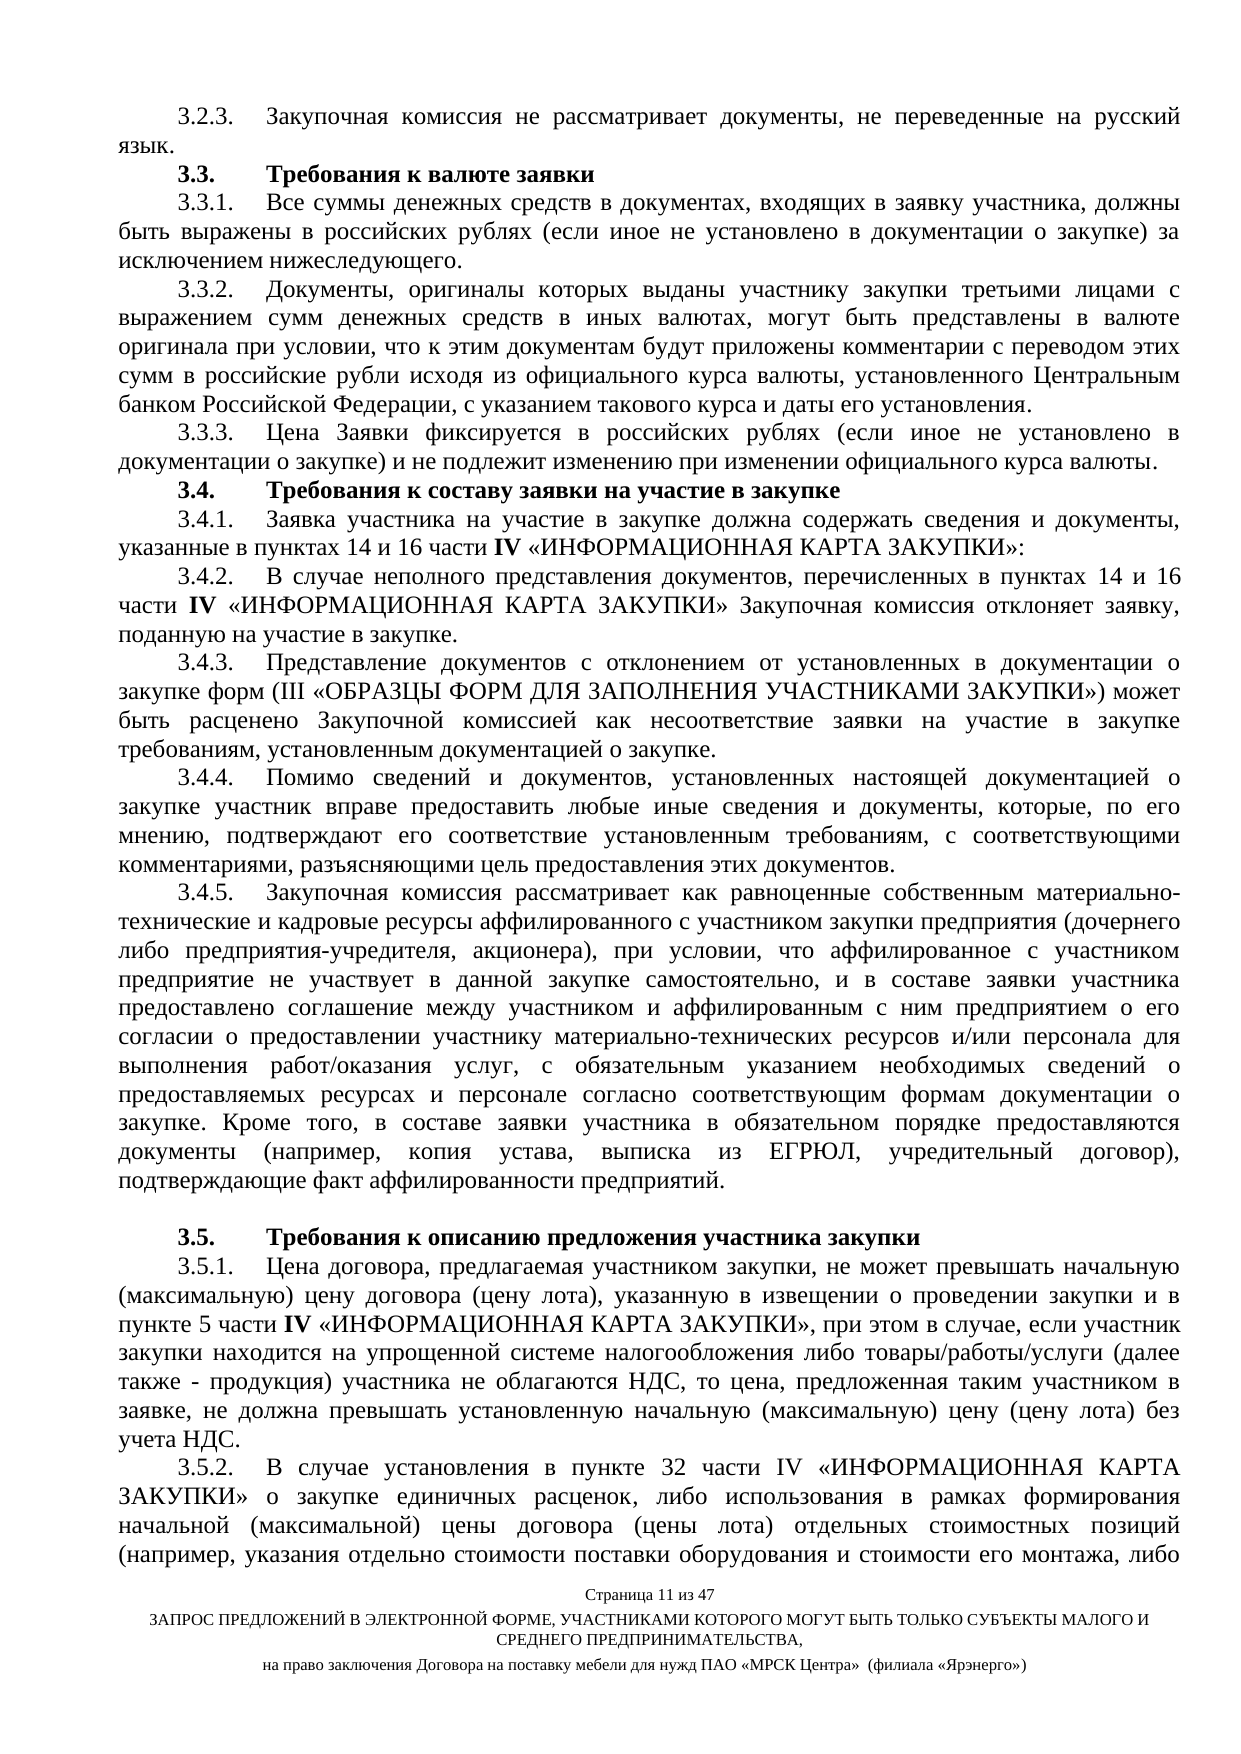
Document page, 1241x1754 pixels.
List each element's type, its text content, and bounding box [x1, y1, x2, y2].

subtitle Представление документов с отклонением от установленных в документации о закупке форм (III «ОБРАЗЦЫ ФОРМ ДЛЯ ЗАПОЛНЕНИЯ УЧАСТНИКАМИ ЗАКУПКИ») может быть расценено Закупочной комиссией как несоответствие заявки на участие в закупке требованиям, установленным документацией о закупке. [118, 647, 1181, 762]
subtitle Все суммы денежных средств в документах, входящих в заявку участника, должны быть выражены в российских рублях (если иное не установлено в документации о закупке) за исключением нижеследующего. [118, 187, 1181, 274]
subtitle Закупочная комиссия рассматривает как равноценные собственным материально-технические и кадровые ресурсы аффилированного с участником закупки предприятия (дочернего либо предприятия-учредителя, акционера), при условии, что аффилированное с участником предприятие не участвует в данной закупке самостоятельно, и в составе заявки участника предоставлено соглашение между участником и аффилированным с ним предприятием о его согласии о предоставлении участнику материально-технических ресурсов и/или персонала для выполнения работ/оказания услуг, с обязательным указанием необходимых сведений о предоставляемых ресурсах и персонале согласно соответствующим формам документации о закупке. Кроме того, в составе заявки участника в обязательном порядке предоставляются документы (например, копия устава, выписка из ЕГРЮЛ, учредительный договор), подтверждающие факт аффилированности предприятий. [118, 877, 1181, 1194]
subtitle Требования к валюте заявки [118, 159, 1181, 187]
subtitle Закупочная комиссия не рассматривает документы, не переведенные на русский язык. [118, 101, 1181, 159]
subtitle Требования к описанию предложения участника закупки [118, 1222, 1181, 1251]
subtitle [118, 1452, 1181, 1567]
subtitle В случае неполного представления документов, перечисленных в пунктах 14 и 16 части IV «ИНФОРМАЦИОННАЯ КАРТА ЗАКУПКИ» Закупочная комиссия отклоняет заявку, поданную на участие в закупке. [118, 561, 1181, 647]
subtitle Заявка участника на участие в закупке должна содержать сведения и документы, указанные в пунктах 14 и 16 части IV «ИНФОРМАЦИОННАЯ КАРТА ЗАКУПКИ»: [118, 504, 1181, 561]
subtitle Цена договора, предлагаемая участником закупки, не может превышать начальную (максимальную) цену договора (цену лота), указанную в извещении о проведении закупки и в пункте 5 части IV «ИНФОРМАЦИОННАЯ КАРТА ЗАКУПКИ», при этом в случае, если участник закупки находится на упрощенной системе налогообложения либо товары/работы/услуги (далее также - продукция) участника не облагаются НДС, то цена, предложенная таким участником в заявке, не должна превышать установленную начальную (максимальную) цену (цену лота) без учета НДС. [118, 1251, 1181, 1452]
subtitle Цена Заявки фиксируется в российских рублях (если иное не установлено в документации о закупке) и не подлежит изменению при изменении официального курса валюты. [118, 417, 1181, 475]
subtitle Требования к составу заявки на участие в закупке [118, 475, 1181, 504]
subtitle Помимо сведений и документов, установленных настоящей документацией о закупке участник вправе предоставить любые иные сведения и документы, которые, по его мнению, подтверждают его соответствие установленным требованиям, с соответствующими комментариями, разъясняющими цель предоставления этих документов. [118, 762, 1181, 877]
subtitle Документы, оригиналы которых выданы участнику закупки третьими лицами с выражением сумм денежных средств в иных валютах, могут быть представлены в валюте оригинала при условии, что к этим документам будут приложены комментарии с переводом этих сумм в российские рубли исходя из официального курса валюты, установленного Центральным банком Российской Федерации, с указанием такового курса и даты его установления. [118, 274, 1181, 417]
